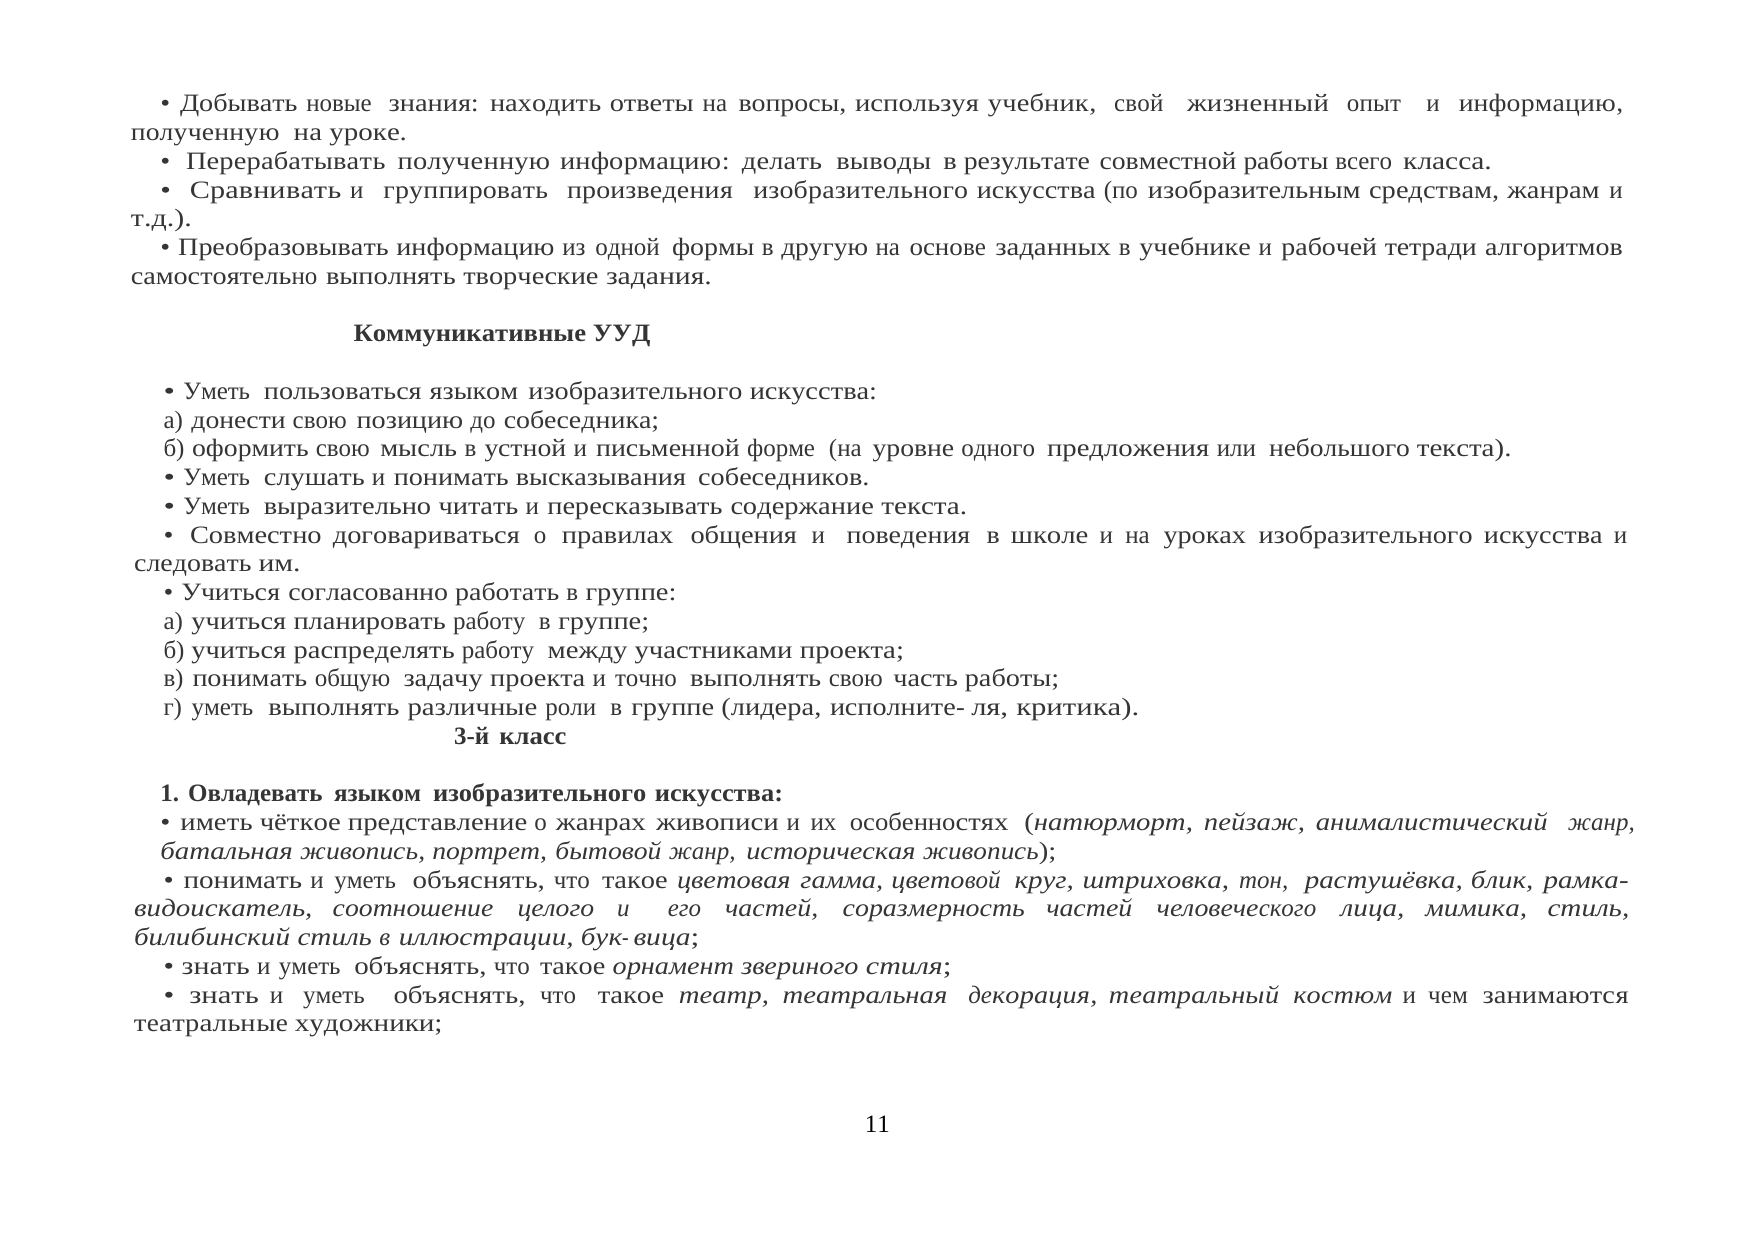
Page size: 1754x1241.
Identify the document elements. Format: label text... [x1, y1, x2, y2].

text б) учиться распределять работу между участниками проекта; [163, 635, 1636, 663]
text • знать и уметь объяснять, что такое театр, театральная декорация, театральный костюм и чем занимаются театральные художники; [134, 980, 1629, 1037]
text в) понимать общую задачу проекта и точно выполнять свою часть работы; [134, 663, 1627, 692]
text • иметь чёткое представление о жанрах живописи и их особенностях (натюрморт, пейзаж, анималистический жанр, батальная живопись, портрет, бытовой жанр, историческая живопись); [160, 807, 1636, 865]
text г) уметь выполнять различные роли в группе (лидера, исполните- ля, критика). [134, 692, 1627, 721]
text 3-й класс [454, 721, 1297, 750]
text • Учиться согласованно работать в группе: [163, 577, 1636, 606]
text • Перерабатывать полученную информацию: делать выводы в результате совместной работы всего класса. [131, 146, 1624, 175]
text • Сравнивать и группировать произведения изобразительного искусства (по изобразительным средствам, жанрам и т.д.). [131, 175, 1624, 232]
text • Уметь слушать и понимать высказывания собеседников. [163, 462, 1636, 491]
text а) донести свою позицию до собеседника; [163, 405, 1636, 433]
text • Преобразовывать информацию из одной формы в другую на основе заданных в учебнике и рабочей тетради алгоритмов самостоятельно выполнять творческие задания. [131, 232, 1624, 290]
text • Уметь выразительно читать и пересказывать содержание текста. [163, 491, 1636, 520]
text 1. Овладевать языком изобразительного искусства: [160, 778, 1636, 807]
text • Совместно договариваться о правилах общения и поведения в школе и на уроках изобразительного искусства и следовать им. [134, 520, 1627, 577]
text • Добывать новые знания: находить ответы на вопросы, используя учебник, свой жизненный опыт и информацию, полученную на уроке. [131, 88, 1624, 146]
text б) оформить свою мысль в устной и письменной форме (на уровне одного предложения или небольшого текста). [134, 433, 1627, 462]
text а) учиться планировать работу в группе; [163, 606, 1636, 635]
text • Уметь пользоваться языком изобразительного искусства: [163, 376, 1636, 405]
text • понимать и уметь объяснять, что такое цветовая гамма, цветовой круг, штриховка, тон, растушёвка, блик, рамка-видоискатель, соотношение целого и его частей, соразмерность частей человеческого лица, мимика, стиль, билибинский стиль в иллюстрации, бук- вица; [134, 865, 1629, 951]
text Коммуникативные УУД [353, 318, 1404, 347]
text • знать и уметь объяснять, что такое орнамент звериного стиля; [163, 951, 1636, 980]
